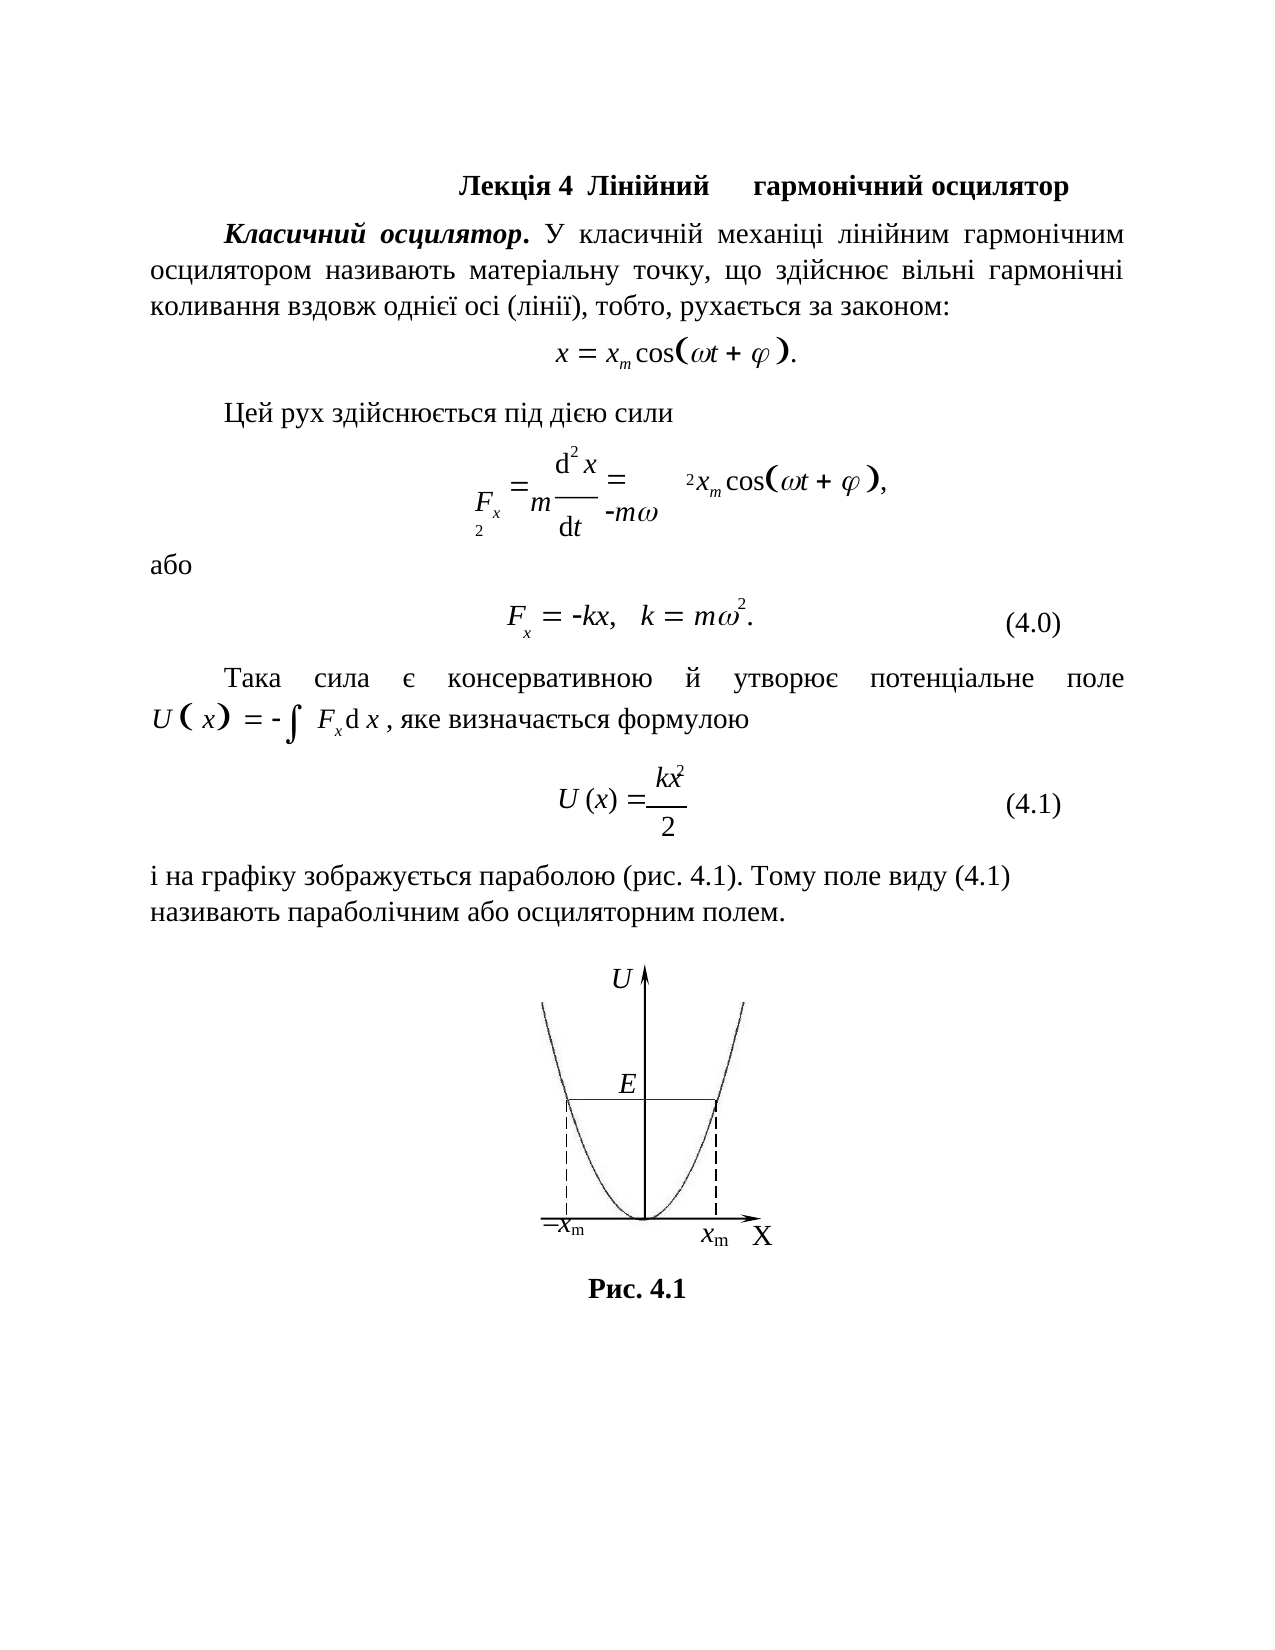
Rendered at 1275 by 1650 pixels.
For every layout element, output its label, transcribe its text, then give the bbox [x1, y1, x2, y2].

subtitle Рис. 4.1 [588, 1271, 1231, 1304]
table_header (4.1) [845, 769, 1097, 843]
picture [646, 997, 749, 1217]
text і на графіку зображується параболою (рис. 4.1). Тому поле виду (4.1) називають параболічним або осциляторним полем. [150, 858, 1077, 927]
text або [150, 547, 197, 581]
text –xm [119, 1205, 584, 1239]
text U  x   Fx d x , яке визначається формулою [151, 694, 1231, 747]
text Fx m dt 2 [475, 479, 596, 540]
table_header 2 U (x)  kx 2 [536, 769, 845, 843]
text Класичний осцилятор. У класичній механіці лінійним гармонічним осцилятором називають матеріальну точку, що здійснює вільні гармонічні коливання вздовж однієї осі (лінії), тобто, рухається за законом: [150, 216, 1125, 322]
text x  xm cost   . [172, 335, 1181, 373]
subtitle Лекція 4 Лінійний гармонічний осцилятор [459, 168, 1231, 201]
table_header (4.0) [875, 601, 1097, 643]
text d2 x [443, 451, 596, 479]
text Цей рух здійснюється під дією сили [224, 395, 1231, 428]
text Така сила є консервативною й утворює потенціальне поле [224, 660, 1231, 693]
text xm cost   , [696, 463, 1231, 501]
picture [539, 997, 643, 1217]
picture [584, 1220, 701, 1226]
text xm X [701, 1215, 1231, 1253]
text  m [605, 468, 683, 528]
table_header F  kx, k  m2. x [486, 601, 874, 643]
